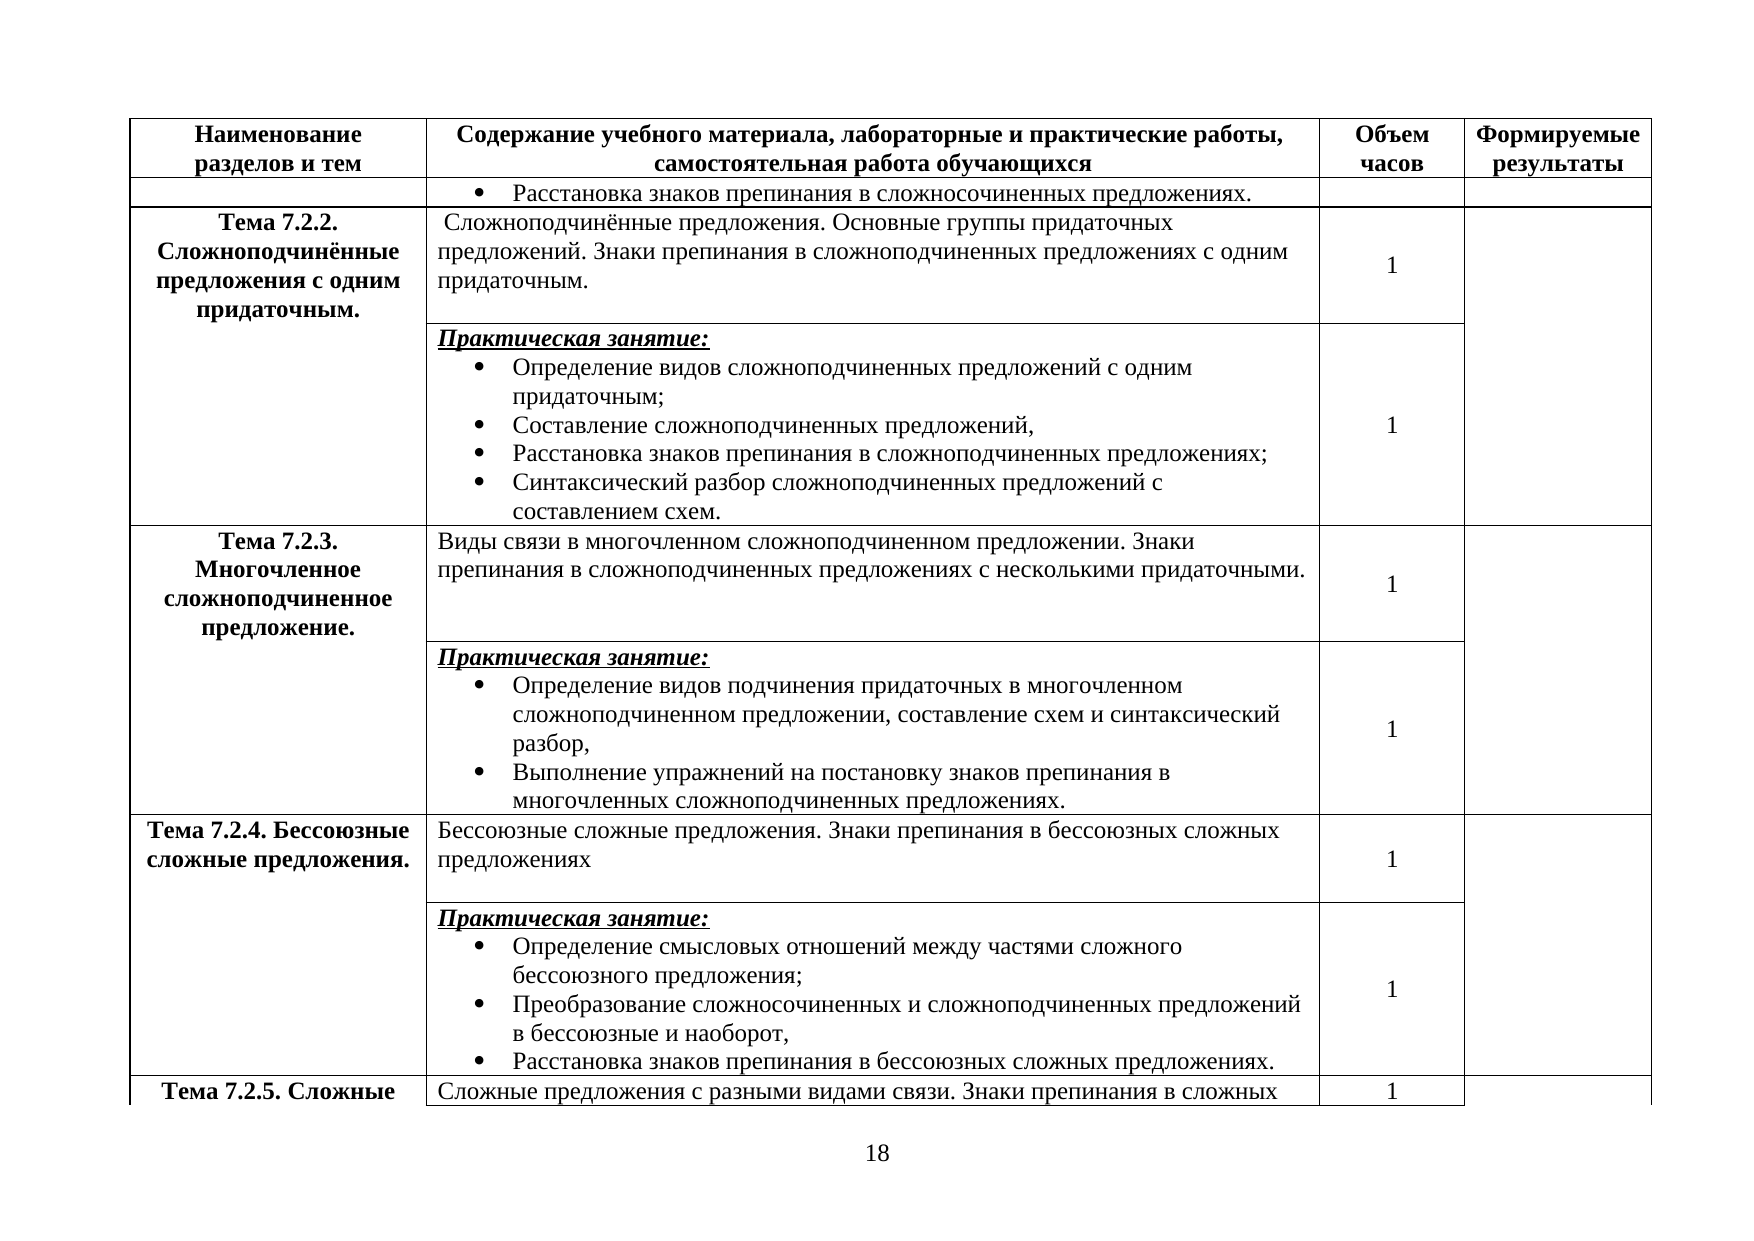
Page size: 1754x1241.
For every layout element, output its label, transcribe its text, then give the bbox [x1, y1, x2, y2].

table_cell [1465, 902, 1651, 1075]
table_cell 1 [1320, 903, 1464, 1075]
table_cell 1 [1320, 642, 1464, 814]
table_cell [1465, 323, 1651, 525]
table_cell 1 [1320, 208, 1464, 322]
table_cell Тема 7.2.2. Сложноподчинённые предложения с одним придаточным. [131, 208, 426, 322]
table_cell Тема 7.2.4. Бессоюзные сложные предложения. [131, 815, 426, 902]
table_cell [131, 323, 426, 525]
table_cell 1 [1320, 178, 1464, 206]
table_cell Сложные предложения с разными видами связи. Знаки препинания в сложных предложениях с разными видами связи. [427, 1076, 1319, 1105]
table_cell [1465, 526, 1651, 641]
table_cell Тема 7.2.3. Многочленное сложноподчиненное предложение. [131, 526, 426, 641]
table_cell [131, 902, 426, 1075]
table_cell Бессоюзные сложные предложения. Знаки препинания в бессоюзных сложных предложениях [427, 815, 1319, 902]
table_cell [1465, 1076, 1651, 1105]
table_header Объем часов [1320, 119, 1464, 177]
table_header Содержание учебного материала, лабораторные и практические работы, самостоятельная работа обучающихся [427, 119, 1319, 177]
table_header Формируемые результаты [1465, 119, 1651, 177]
table_header Наименование разделов и тем [131, 119, 426, 177]
table_cell [1465, 641, 1651, 814]
table_cell 1 [1320, 324, 1464, 525]
table_cell [1465, 178, 1651, 206]
table_cell Практическая занятие: Определение смысловых отношений между частями сложного бессоюзного предложения; Преобразование сложносочиненных и сложноподчиненных предложений в бессоюзные и наоборот, Расстановка знаков препинания в бессоюзных сложных предложениях. [427, 903, 1319, 1075]
table_cell [1465, 815, 1651, 902]
table_cell [131, 641, 426, 814]
table_cell Виды связи в многочленном сложноподчиненном предложении. Знаки препинания в сложноподчиненных предложениях с несколькими придаточными. [427, 526, 1319, 641]
table_cell 1 [1320, 526, 1464, 641]
table_cell Тема 7.2.5. Сложные предложения с разными видами связи. [131, 1076, 426, 1105]
table_cell 1 [1320, 815, 1464, 902]
table_cell Практическая занятие: Определение видов сложноподчиненных предложений с одним придаточным; Составление сложноподчиненных предложений, Расстановка знаков препинания в сложноподчиненных предложениях; Синтаксический разбор сложноподчиненных предложений с составлением схем. [427, 324, 1319, 525]
table_cell Практическая занятие: Определение видов подчинения придаточных в многочленном сложноподчиненном предложении, составление схем и синтаксический разбор, Выполнение упражнений на постановку знаков препинания в многочленных сложноподчиненных предложениях. [427, 642, 1319, 814]
table_cell [131, 178, 426, 206]
table_cell 1 [1320, 1076, 1464, 1105]
table_cell [1465, 208, 1651, 322]
table_cell Сложноподчинённые предложения. Основные группы придаточных предложений. Знаки препинания в сложноподчиненных предложениях с одним придаточным. [427, 208, 1319, 322]
